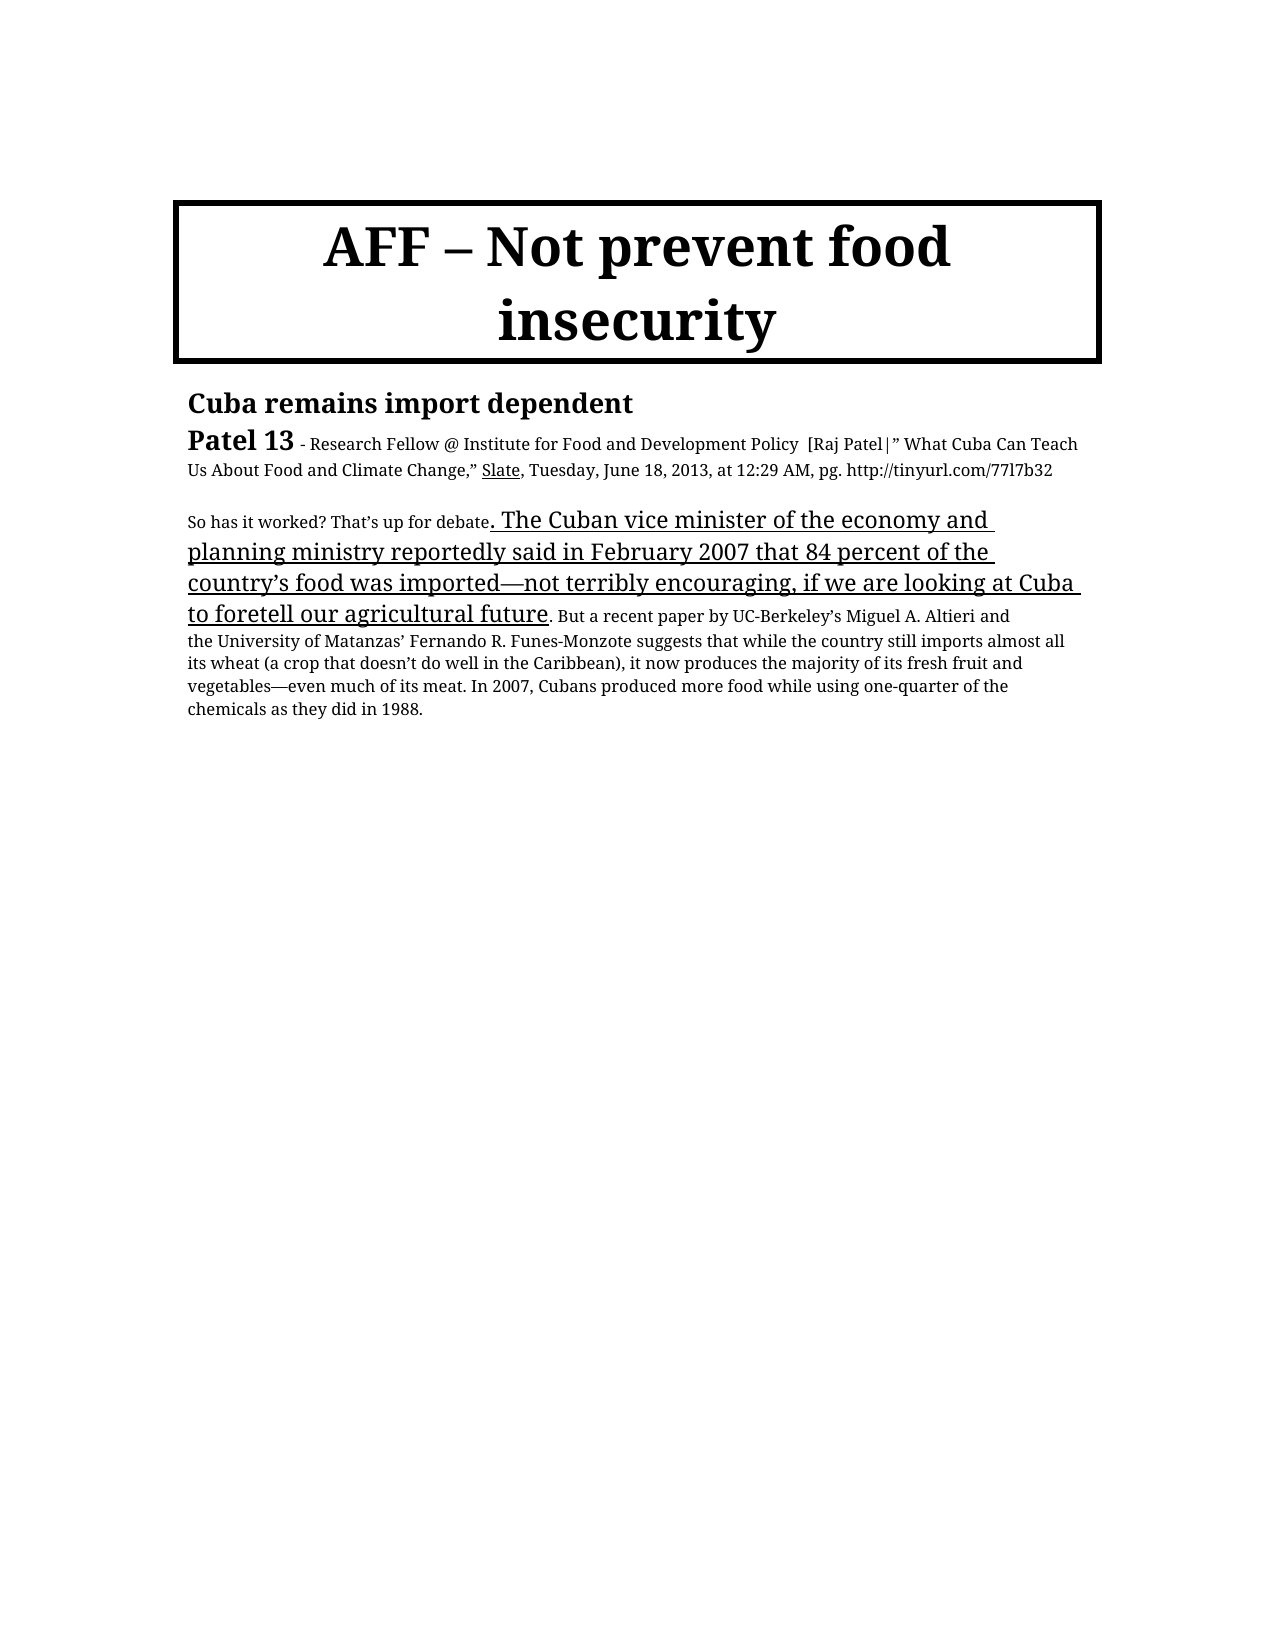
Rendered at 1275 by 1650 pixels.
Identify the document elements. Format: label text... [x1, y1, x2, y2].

text Patel 13 - Research Fellow @ Institute for Food and Development Policy [Raj Patel|” What Cuba Can Teach Us About Food and Climate Change,” Slate, Tuesday, June 18, 2013, at 12:29 AM, pg. http://tinyurl.com/77l7b32 [187, 422, 1087, 481]
subtitle AFF – Not prevent food insecurity [179, 206, 1096, 358]
text So has it worked? That’s up for debate. The Cuban vice minister of the economy and planning ministry reportedly said in February 2007 that 84 percent of the country’s food was imported—not terribly encouraging, if we are looking at Cuba to foretell our agricultural future. But a recent paper by UC-Berkeley’s Miguel A. Altieri and the University of Matanzas’ Fernando R. Funes-Monzote suggests that while the country still imports almost all its wheat (a crop that doesn’t do well in the Caribbean), it now produces the majority of its fresh fruit and vegetables—even much of its meat. In 2007, Cubans produced more food while using one-quarter of the chemicals as they did in 1988. [187, 504, 1087, 720]
subtitle Cuba remains import dependent [187, 385, 1087, 422]
